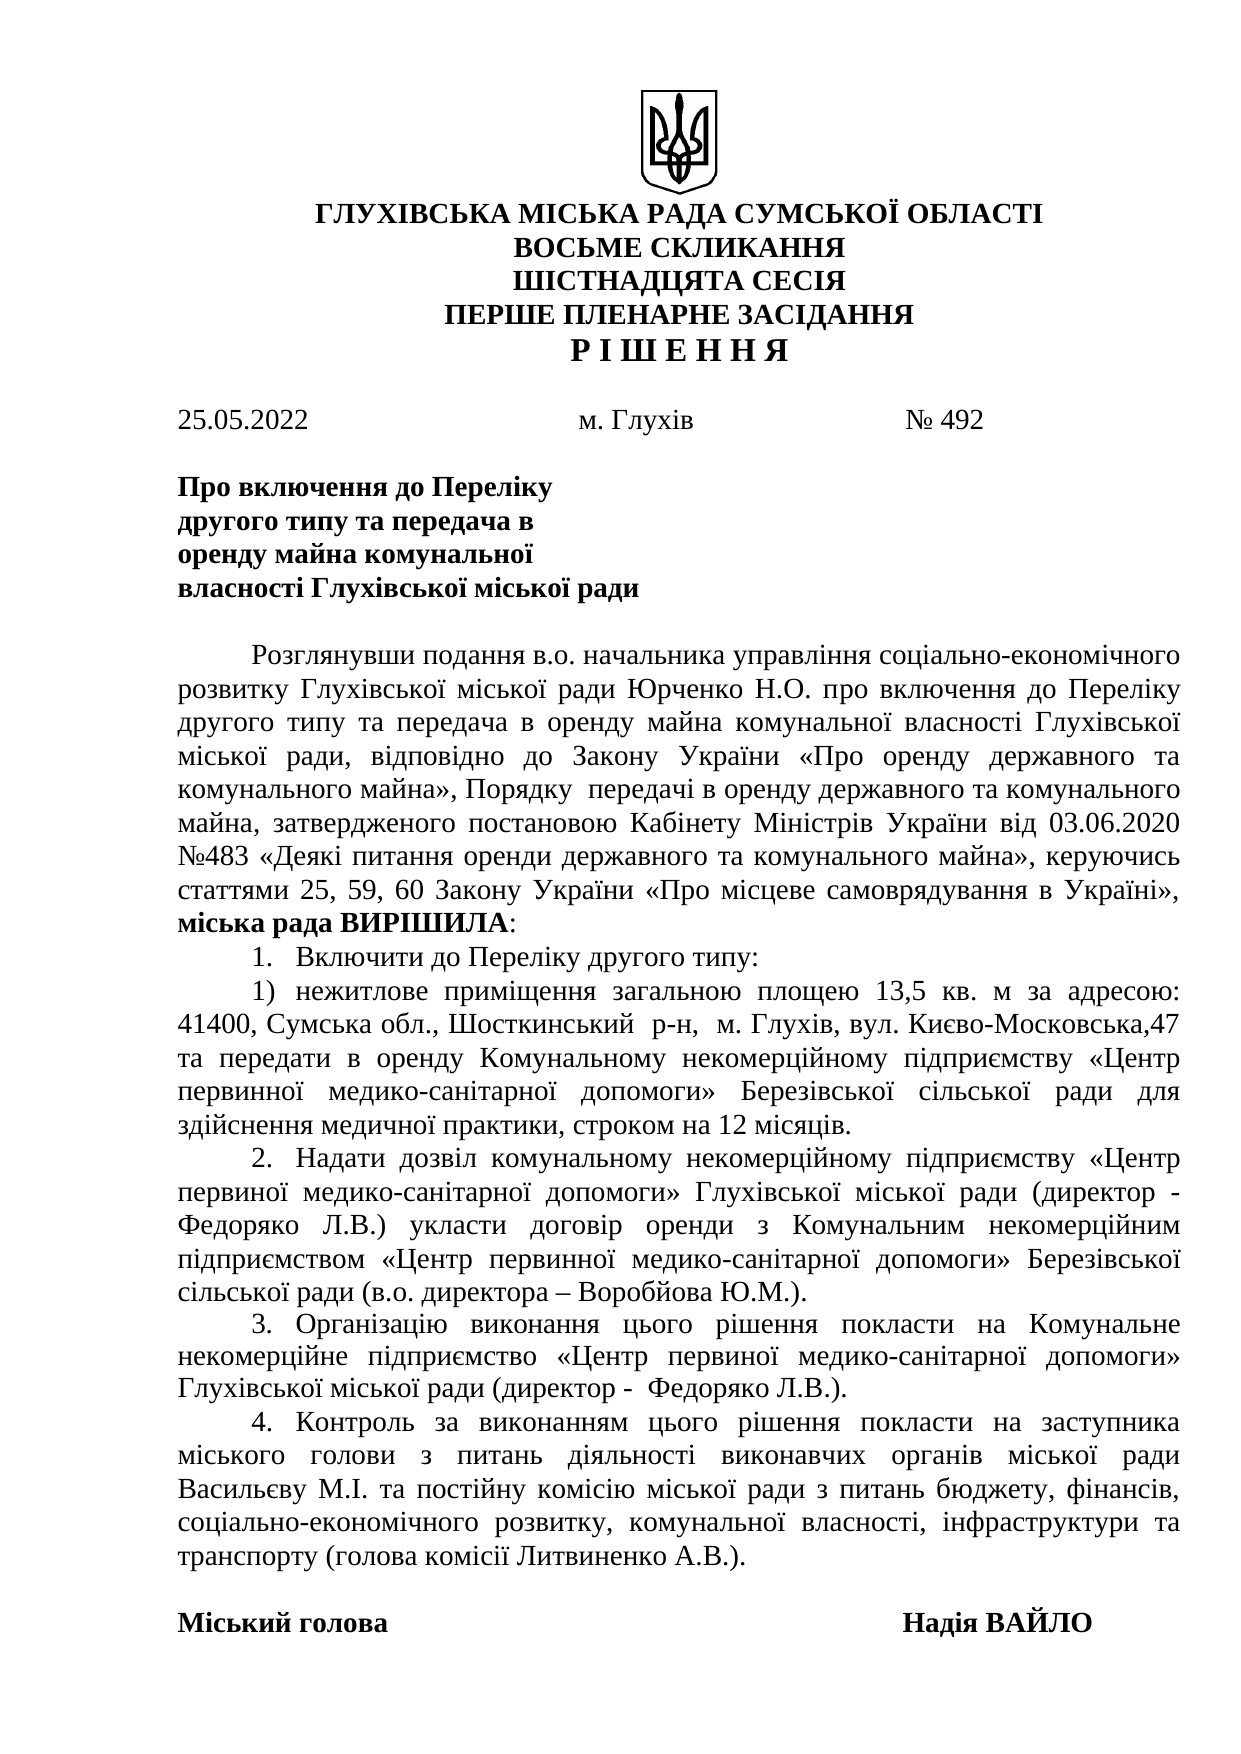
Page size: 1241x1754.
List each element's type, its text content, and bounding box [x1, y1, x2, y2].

list Організацію виконання цього рішення покласти на Комунальне некомерційне підприємство «Центр первиної медико-санітарної допомоги» Глухівської міської ради (директор - Федоряко Л.В.). [177, 1308, 1181, 1404]
text оренду майна комунальної [177, 537, 1181, 570]
list нежитлове приміщення загальною площею 13,5 кв. м за адресою: 41400, Сумська обл., Шосткинський р-н, м. Глухів, вул. Києво-Московська,47 та передати в оренду Комунальному некомерційному підприємству «Центр первинної медико-санітарної допомоги» Березівської сільської ради для здійснення медичної практики, строком на 12 місяців. [177, 973, 1181, 1140]
text ШІСТНАДЦЯТА СЕСІЯ [177, 263, 1181, 297]
text 25.05.2022 м. Глухів № 492 [177, 402, 1181, 436]
text ПЕРШЕ ПЛЕНАРНЕ ЗАСІДАННЯ [177, 297, 1181, 331]
list Контроль за виконанням цього рішення покласти на заступника міського голови з питань діяльності виконавчих органів міської ради Васильєву М.І. та постійну комісію міської ради з питань бюджету, фінансів, соціально-економічного розвитку, комунальної власності, інфраструктури та транспорту (голова комісії Литвиненко А.В.). [177, 1404, 1181, 1571]
text власності Глухівської міської ради [177, 570, 1181, 604]
text другого типу та передача в [177, 503, 1181, 537]
text Міський голова Надія ВАЙЛО [177, 1605, 1181, 1638]
list Включити до Переліку другого типу: [251, 939, 1181, 973]
text Глухівська міська рада Сумської області [177, 196, 1181, 230]
picture [638, 88, 720, 197]
text ВОСЬМЕ СКЛИКАННЯ [177, 230, 1181, 263]
text Про включення до Переліку [177, 469, 1181, 503]
text Р І Ш Е Н Н Я [177, 331, 1181, 369]
list Надати дозвіл комунальному некомерційному підприємству «Центр первиної медико-санітарної допомоги» Глухівської міської ради (директор - Федоряко Л.В.) укласти договір оренди з Комунальним некомерційним підприємством «Центр первинної медико-санітарної допомоги» Березівської сільської ради (в.о. директора – Воробйова Ю.М.). [177, 1140, 1181, 1308]
text Розглянувши подання в.о. начальника управління соціально-економічного розвитку Глухівської міської ради Юрченко Н.О. про включення до Переліку другого типу та передача в оренду майна комунальної власності Глухівської міської ради, відповідно до Закону України «Про оренду державного та комунального майна», Порядку передачі в оренду державного та комунального майна, затвердженого постановою Кабінету Міністрів України від 03.06.2020 №483 «Деякі питання оренди державного та комунального майна», керуючись статтями 25, 59, 60 Закону України «Про місцеве самоврядування в Україні», міська рада вирішиЛА: [177, 637, 1181, 939]
